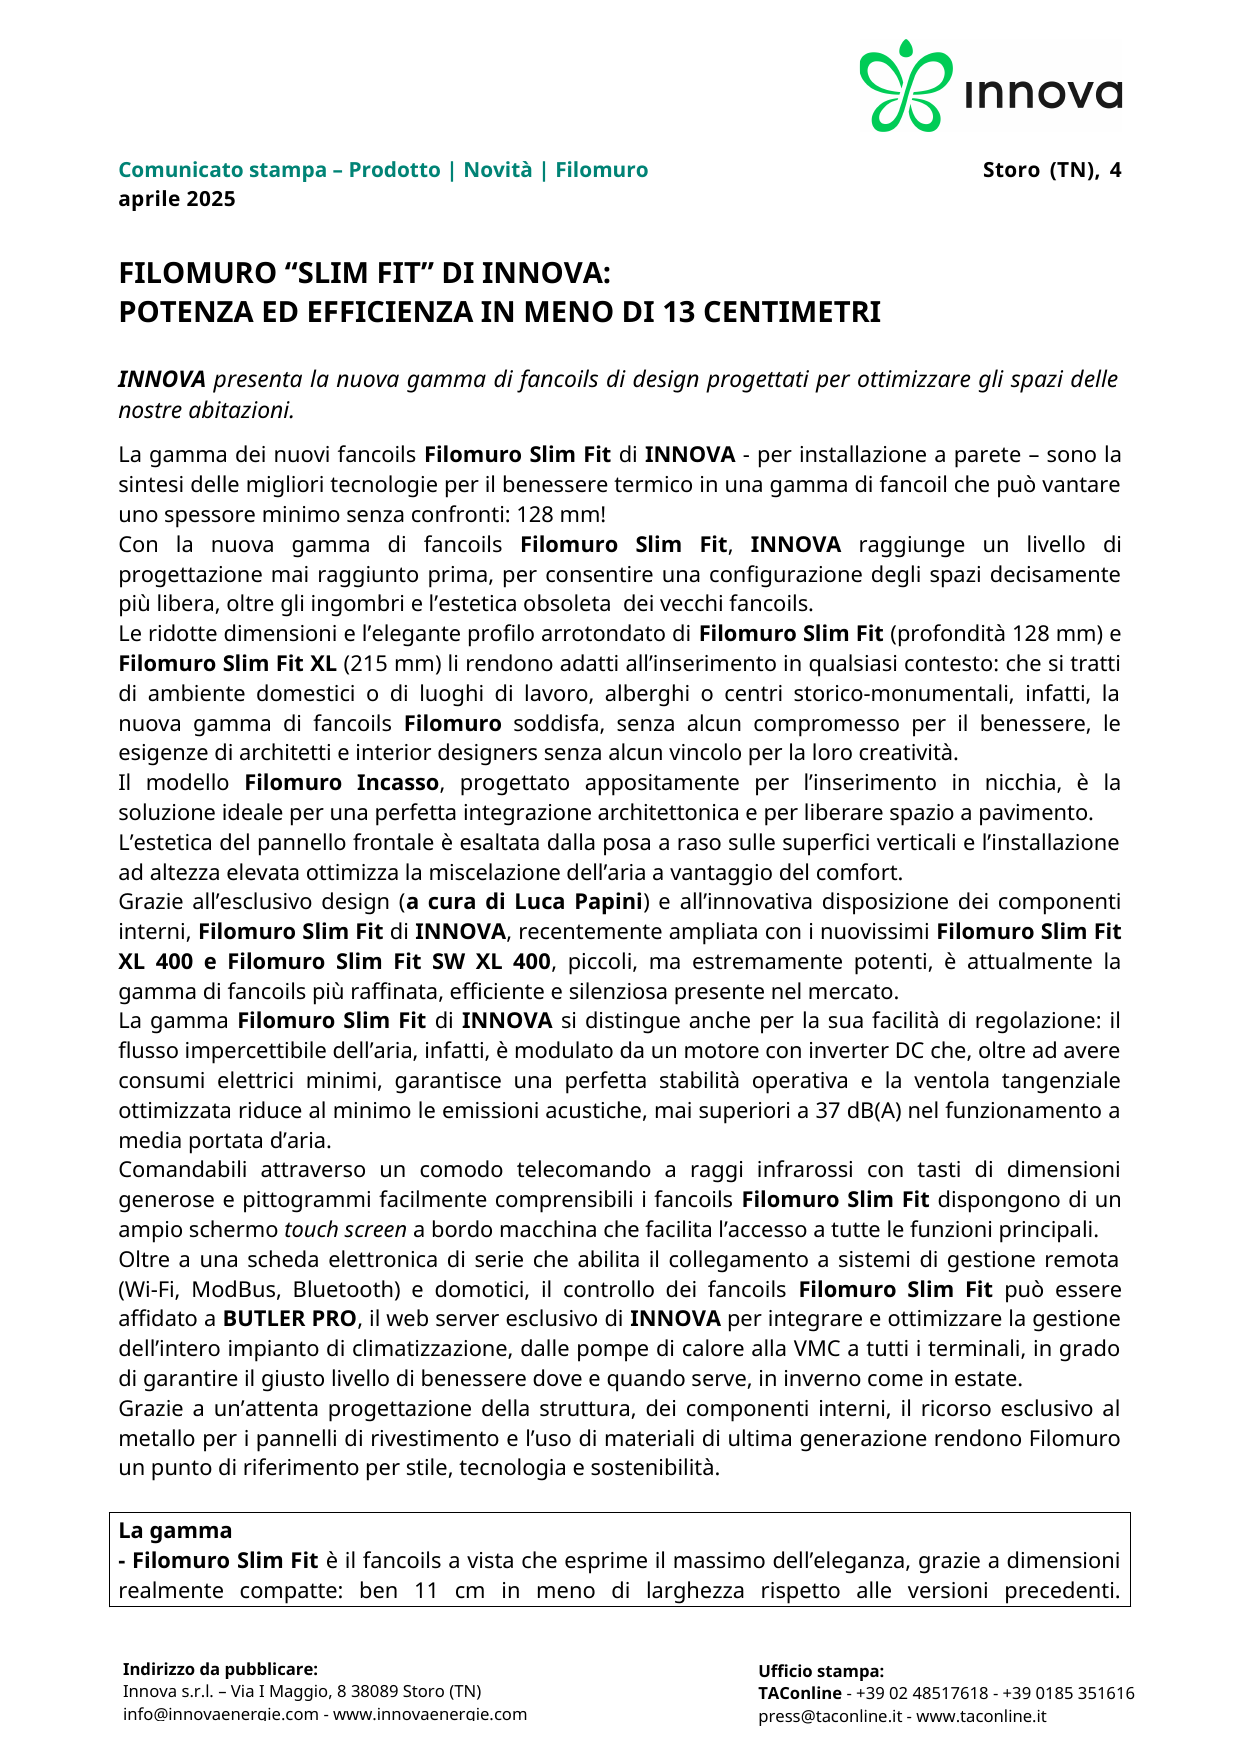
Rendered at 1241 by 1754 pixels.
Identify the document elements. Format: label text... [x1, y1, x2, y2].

text Le ridotte dimensioni e l’elegante profilo arrotondato di Filomuro Slim Fit (profondità 128 mm) e Filomuro Slim Fit XL (215 mm) li rendono adatti all’inserimento in qualsiasi contesto: che si tratti di ambiente domestici o di luoghi di lavoro, alberghi o centri storico-monumentali, infatti, la nuova gamma di fancoils Filomuro soddisfa, senza alcun compromesso per il benessere, le esigenze di architetti e interior designers senza alcun vincolo per la loro creatività. [118, 618, 1122, 767]
text Con la nuova gamma di fancoils Filomuro Slim Fit, INNOVA raggiunge un livello di progettazione mai raggiunto prima, per consentire una configurazione degli spazi decisamente più libera, oltre gli ingombri e l’estetica obsoleta dei vecchi fancoils. [118, 529, 1122, 618]
picture [859, 39, 1123, 132]
text L’estetica del pannello frontale è esaltata dalla posa a raso sulle superfici verticali e l’installazione ad altezza elevata ottimizza la miscelazione dell’aria a vantaggio del comfort. [118, 827, 1122, 886]
text Comandabili attraverso un comodo telecomando a raggi infrarossi con tasti di dimensioni generose e pittogrammi facilmente comprensibili i fancoils Filomuro Slim Fit dispongono di un ampio schermo touch screen a bordo macchina che facilita l’accesso a tutte le funzioni principali. [118, 1154, 1122, 1244]
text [110, 1542, 1130, 1606]
text La gamma Filomuro Slim Fit di INNOVA si distingue anche per la sua facilità di regolazione: il flusso impercettibile dell’aria, infatti, è modulato da un motore con inverter DC che, oltre ad avere consumi elettrici minimi, garantisce una perfetta stabilità operativa e la ventola tangenziale ottimizzata riduce al minimo le emissioni acustiche, mai superiori a 37 dB(A) nel funzionamento a media portata d’aria. [118, 1005, 1122, 1154]
text Il modello Filomuro Incasso, progettato appositamente per l’inserimento in nicchia, è la soluzione ideale per una perfetta integrazione architettonica e per liberare spazio a pavimento. [118, 767, 1122, 827]
text Comunicato stampa – Prodotto | Novità | Filomuro Storo (TN), 4 aprile 2025 [118, 156, 1122, 212]
text Grazie all’esclusivo design (a cura di Luca Papini) e all’innovativa disposizione dei componenti interni, Filomuro Slim Fit di INNOVA, recentemente ampliata con i nuovissimi Filomuro Slim Fit XL 400 e Filomuro Slim Fit SW XL 400, piccoli, ma estremamente potenti, è attualmente la gamma di fancoils più raffinata, efficiente e silenziosa presente nel mercato. [118, 886, 1122, 1005]
text INNOVA presenta la nuova gamma di fancoils di design progettati per ottimizzare gli spazi delle nostre abitazioni. [118, 363, 1122, 425]
text FILOMURO “SLIM FIT” DI INNOVA: [118, 252, 1122, 292]
text POTENZA ED EFFICIENZA IN MENO DI 13 CENTIMETRI [118, 292, 1122, 331]
text Oltre a una scheda elettronica di serie che abilita il collegamento a sistemi di gestione remota (Wi-Fi, ModBus, Bluetooth) e domotici, il controllo dei fancoils Filomuro Slim Fit può essere affidato a BUTLER PRO, il web server esclusivo di INNOVA per integrare e ottimizzare la gestione dell’intero impianto di climatizzazione, dalle pompe di calore alla VMC a tutti i terminali, in grado di garantire il giusto livello di benessere dove e quando serve, in inverno come in estate. [118, 1244, 1122, 1393]
text La gamma [110, 1513, 1130, 1542]
text La gamma dei nuovi fancoils Filomuro Slim Fit di INNOVA - per installazione a parete – sono la sintesi delle migliori tecnologie per il benessere termico in una gamma di fancoil che può vantare uno spessore minimo senza confronti: 128 mm! [118, 439, 1122, 529]
text Grazie a un’attenta progettazione della struttura, dei componenti interni, il ricorso esclusivo al metallo per i pannelli di rivestimento e l’uso di materiali di ultima generazione rendono Filomuro un punto di riferimento per stile, tecnologia e sostenibilità. [118, 1393, 1122, 1482]
